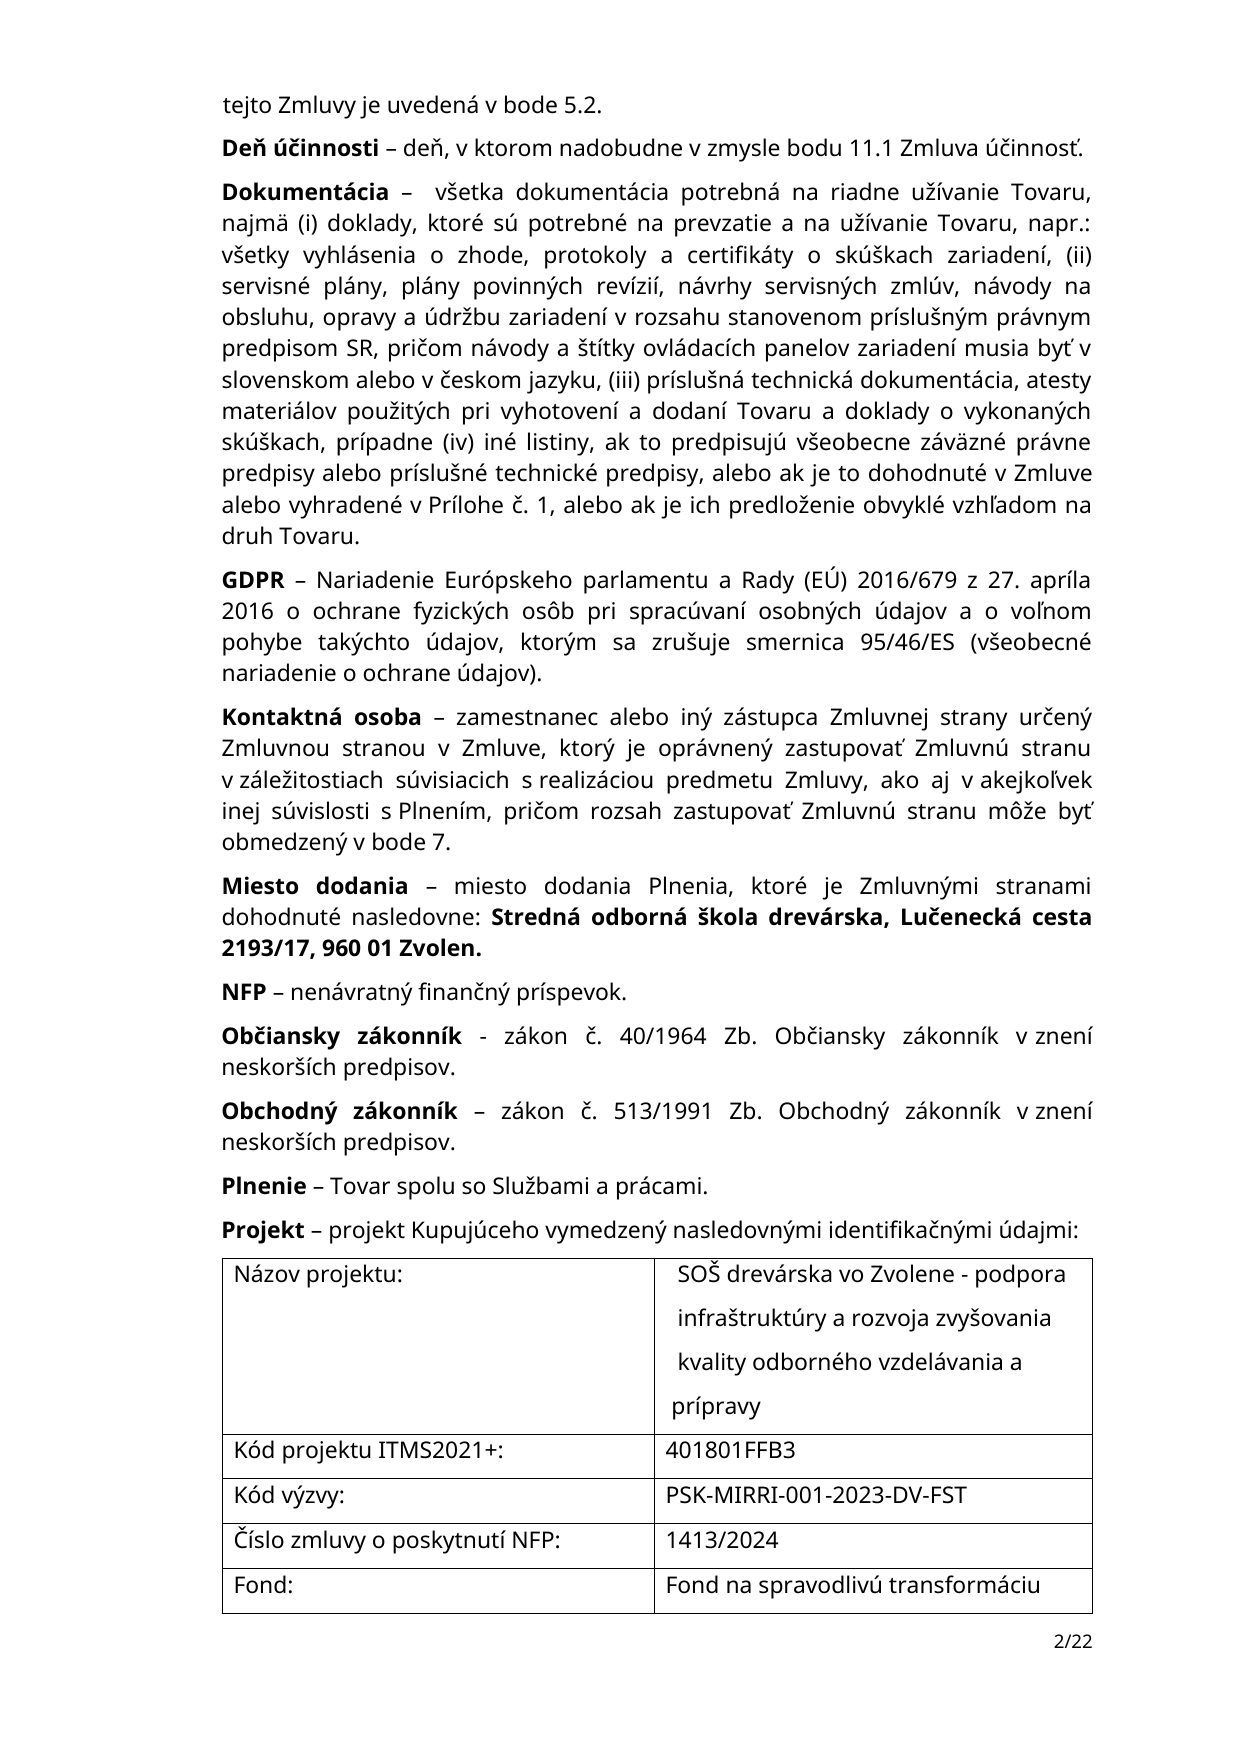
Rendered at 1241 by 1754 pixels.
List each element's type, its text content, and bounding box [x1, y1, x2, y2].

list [223, 89, 1093, 120]
text Plnenie – Tovar spolu so Službami a prácami. [221, 1170, 1093, 1201]
table_cell 401801FFB3 [655, 1435, 1092, 1478]
table_header Názov projektu: [223, 1259, 654, 1433]
table_header SOŠ drevárska vo Zvolene - podpora infraštruktúry a rozvoja zvyšovania kvality odborného vzdelávania a prípravy [655, 1259, 1092, 1433]
text Deň účinnosti – deň, v ktorom nadobudne v zmysle bodu 11.1 Zmluva účinnosť. [221, 132, 1093, 164]
table_cell Kód výzvy: [223, 1479, 654, 1523]
table_cell Fond na spravodlivú transformáciu [655, 1569, 1092, 1613]
list Projekt – projekt Kupujúceho vymedzený nasledovnými identifikačnými údajmi: [221, 1214, 1093, 1245]
table_cell 1413/2024 [655, 1524, 1092, 1568]
text NFP – nenávratný finančný príspevok. [221, 976, 1093, 1007]
text Miesto dodania – miesto dodania Plnenia, ktoré je Zmluvnými stranami dohodnuté nasledovne: Stredná odborná škola drevárska, Lučenecká cesta 2193/17, 960 01 Zvolen. [221, 870, 1093, 964]
text Kontaktná osoba – zamestnanec alebo iný zástupca Zmluvnej strany určený Zmluvnou stranou v Zmluve, ktorý je oprávnený zastupovať Zmluvnú stranu v záležitostiach súvisiacich s realizáciou predmetu Zmluvy, ako aj v akejkoľvek inej súvislosti s Plnením, pričom rozsah zastupovať Zmluvnú stranu môže byť obmedzený v bode 7. [221, 701, 1093, 857]
table_cell Kód projektu ITMS2021+: [223, 1435, 654, 1478]
text Dokumentácia – všetka dokumentácia potrebná na riadne užívanie Tovaru, najmä (i) doklady, ktoré sú potrebné na prevzatie a na užívanie Tovaru, napr.: všetky vyhlásenia o zhode, protokoly a certifikáty o skúškach zariadení, (ii) servisné plány, plány povinných revízií, návrhy servisných zmlúv, návody na obsluhu, opravy a údržbu zariadení v rozsahu stanovenom príslušným právnym predpisom SR, pričom návody a štítky ovládacích panelov zariadení musia byť v slovenskom alebo v českom jazyku, (iii) príslušná technická dokumentácia, atesty materiálov použitých pri vyhotovení a dodaní Tovaru a doklady o vykonaných skúškach, prípadne (iv) iné listiny, ak to predpisujú všeobecne záväzné právne predpisy alebo príslušné technické predpisy, alebo ak je to dohodnuté v Zmluve alebo vyhradené v Prílohe č. 1, alebo ak je ich predloženie obvyklé vzhľadom na druh Tovaru. [221, 176, 1093, 551]
table_cell PSK-MIRRI-001-2023-DV-FST [655, 1479, 1092, 1523]
text Obchodný zákonník – zákon č. 513/1991 Zb. Obchodný zákonník v znení neskorších predpisov. [221, 1095, 1093, 1157]
table_cell Fond: [223, 1569, 654, 1613]
text Občiansky zákonník - zákon č. 40/1964 Zb. Občiansky zákonník v znení neskorších predpisov. [221, 1020, 1093, 1082]
text GDPR – Nariadenie Európskeho parlamentu a Rady (EÚ) 2016/679 z 27. apríla 2016 o ochrane fyzických osôb pri spracúvaní osobných údajov a o voľnom pohybe takýchto údajov, ktorým sa zrušuje smernica 95/46/ES (všeobecné nariadenie o ochrane údajov). [221, 564, 1093, 689]
table_cell Číslo zmluvy o poskytnutí NFP: [223, 1524, 654, 1568]
